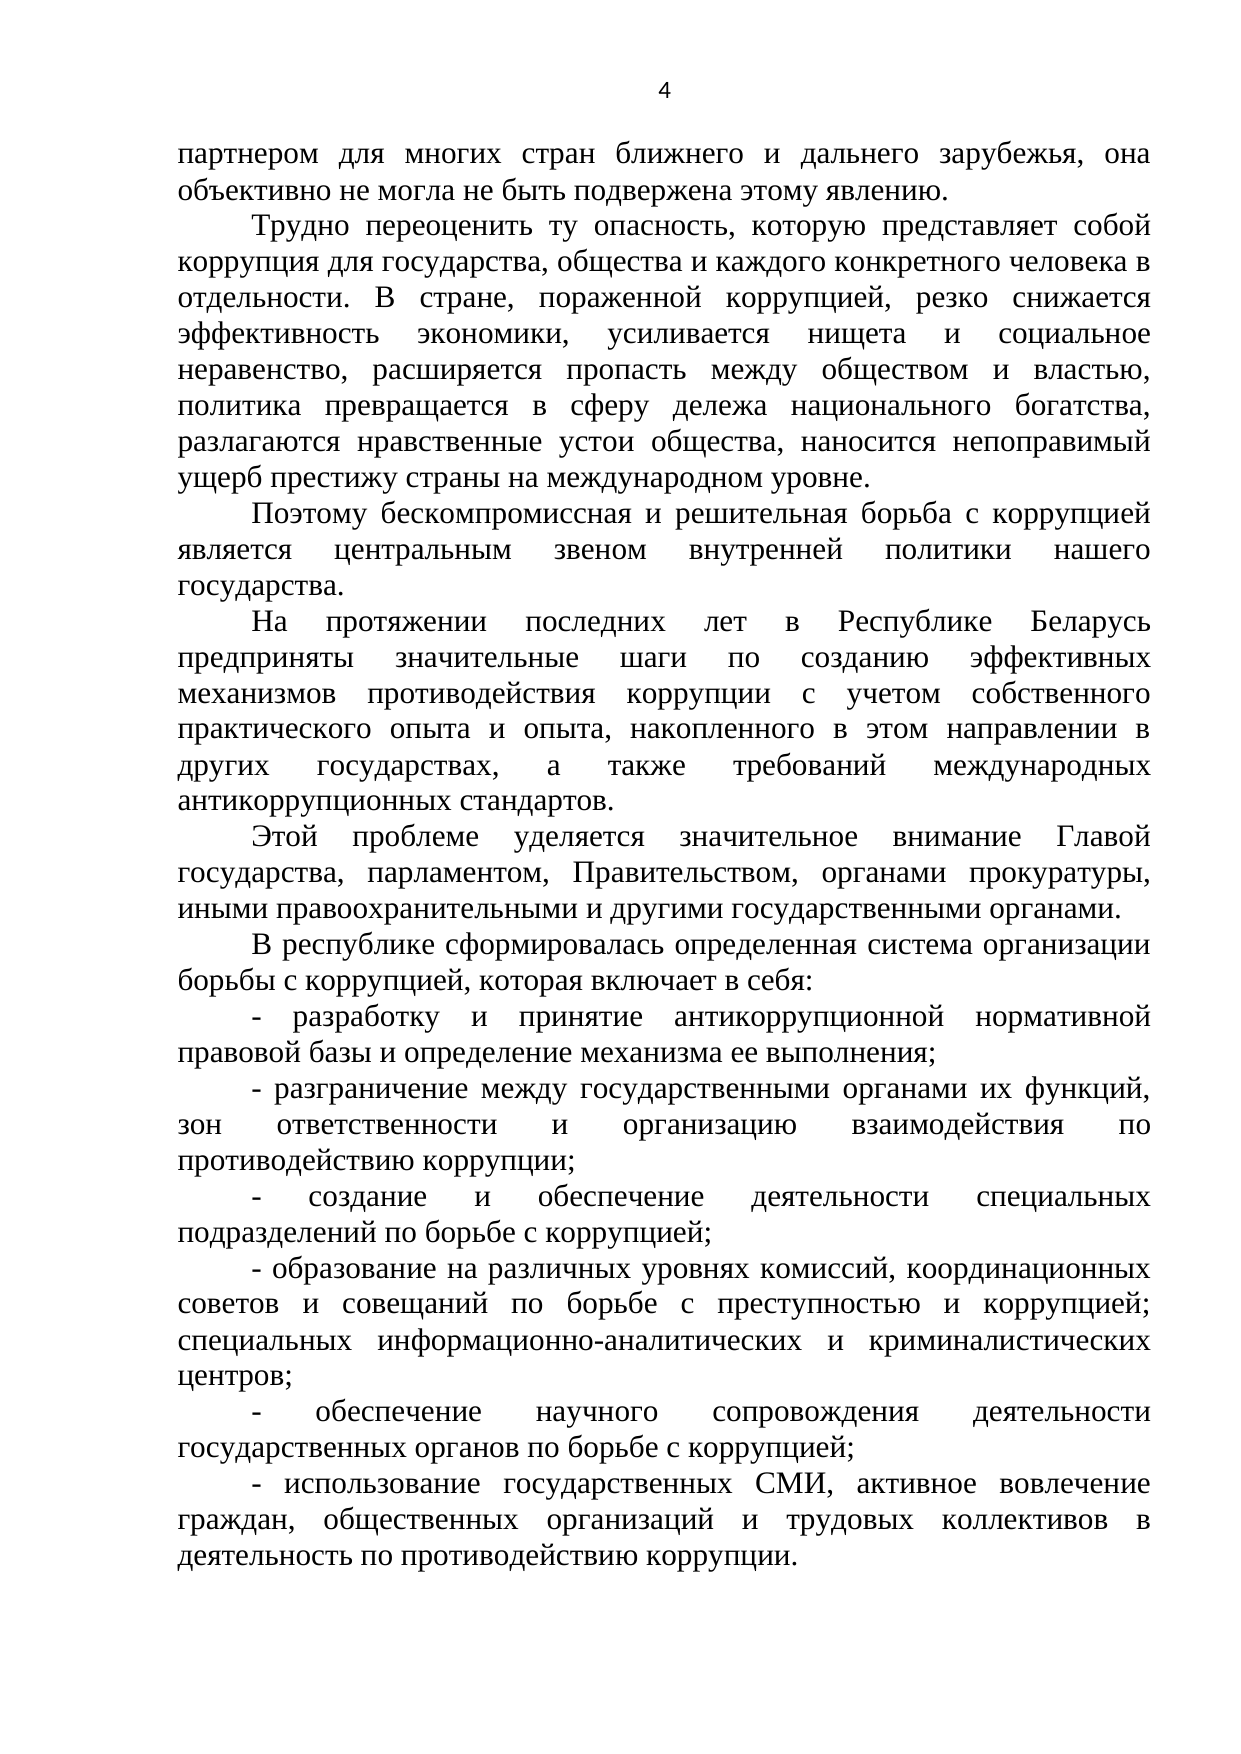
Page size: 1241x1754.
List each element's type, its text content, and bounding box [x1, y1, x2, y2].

text - разграничение между государственными органами их функций, зон ответственности и организацию взаимодействия по противодействию коррупции; [177, 1069, 1152, 1177]
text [177, 135, 1152, 207]
text - создание и обеспечение деятельности специальных подразделений по борьбе с коррупцией; [177, 1177, 1152, 1249]
text - разработку и принятие антикоррупционной нормативной правовой базы и определение механизма ее выполнения; [177, 997, 1152, 1069]
text Поэтому бескомпромиссная и решительная борьба с коррупцией является центральным звеном внутренней политики нашего государства. [177, 494, 1152, 602]
text - образование на различных уровнях комиссий, координационных советов и совещаний по борьбе с преступностью и коррупцией; специальных информационно-аналитических и криминалистических центров; [177, 1249, 1152, 1393]
text - использование государственных СМИ, активное вовлечение граждан, общественных организаций и трудовых коллективов в деятельность по противодействию коррупции. [177, 1464, 1152, 1572]
text На протяжении последних лет в Республике Беларусь предприняты значительные шаги по созданию эффективных механизмов противодействия коррупции с учетом собственного практического опыта и опыта, накопленного в этом направлении в других государствах, а также требований международных антикоррупционных стандартов. [177, 602, 1152, 818]
text - обеспечение научного сопровождения деятельности государственных органов по борьбе с коррупцией; [177, 1393, 1152, 1464]
text Трудно переоценить ту опасность, которую представляет собой коррупция для государства, общества и каждого конкретного человека в отдельности. В стране, пораженной коррупцией, резко снижается эффективность экономики, усиливается нищета и социальное неравенство, расширяется пропасть между обществом и властью, политика превращается в сферу дележа национального богатства, разлагаются нравственные устои общества, наносится непоправимый ущерб престижу страны на международном уровне. [177, 207, 1152, 494]
text В республике сформировалась определенная система организации борьбы с коррупцией, которая включает в себя: [177, 925, 1152, 997]
text Этой проблеме уделяется значительное внимание Главой государства, парламентом, Правительством, органами прокуратуры, иными правоохранительными и другими государственными органами. [177, 818, 1152, 925]
